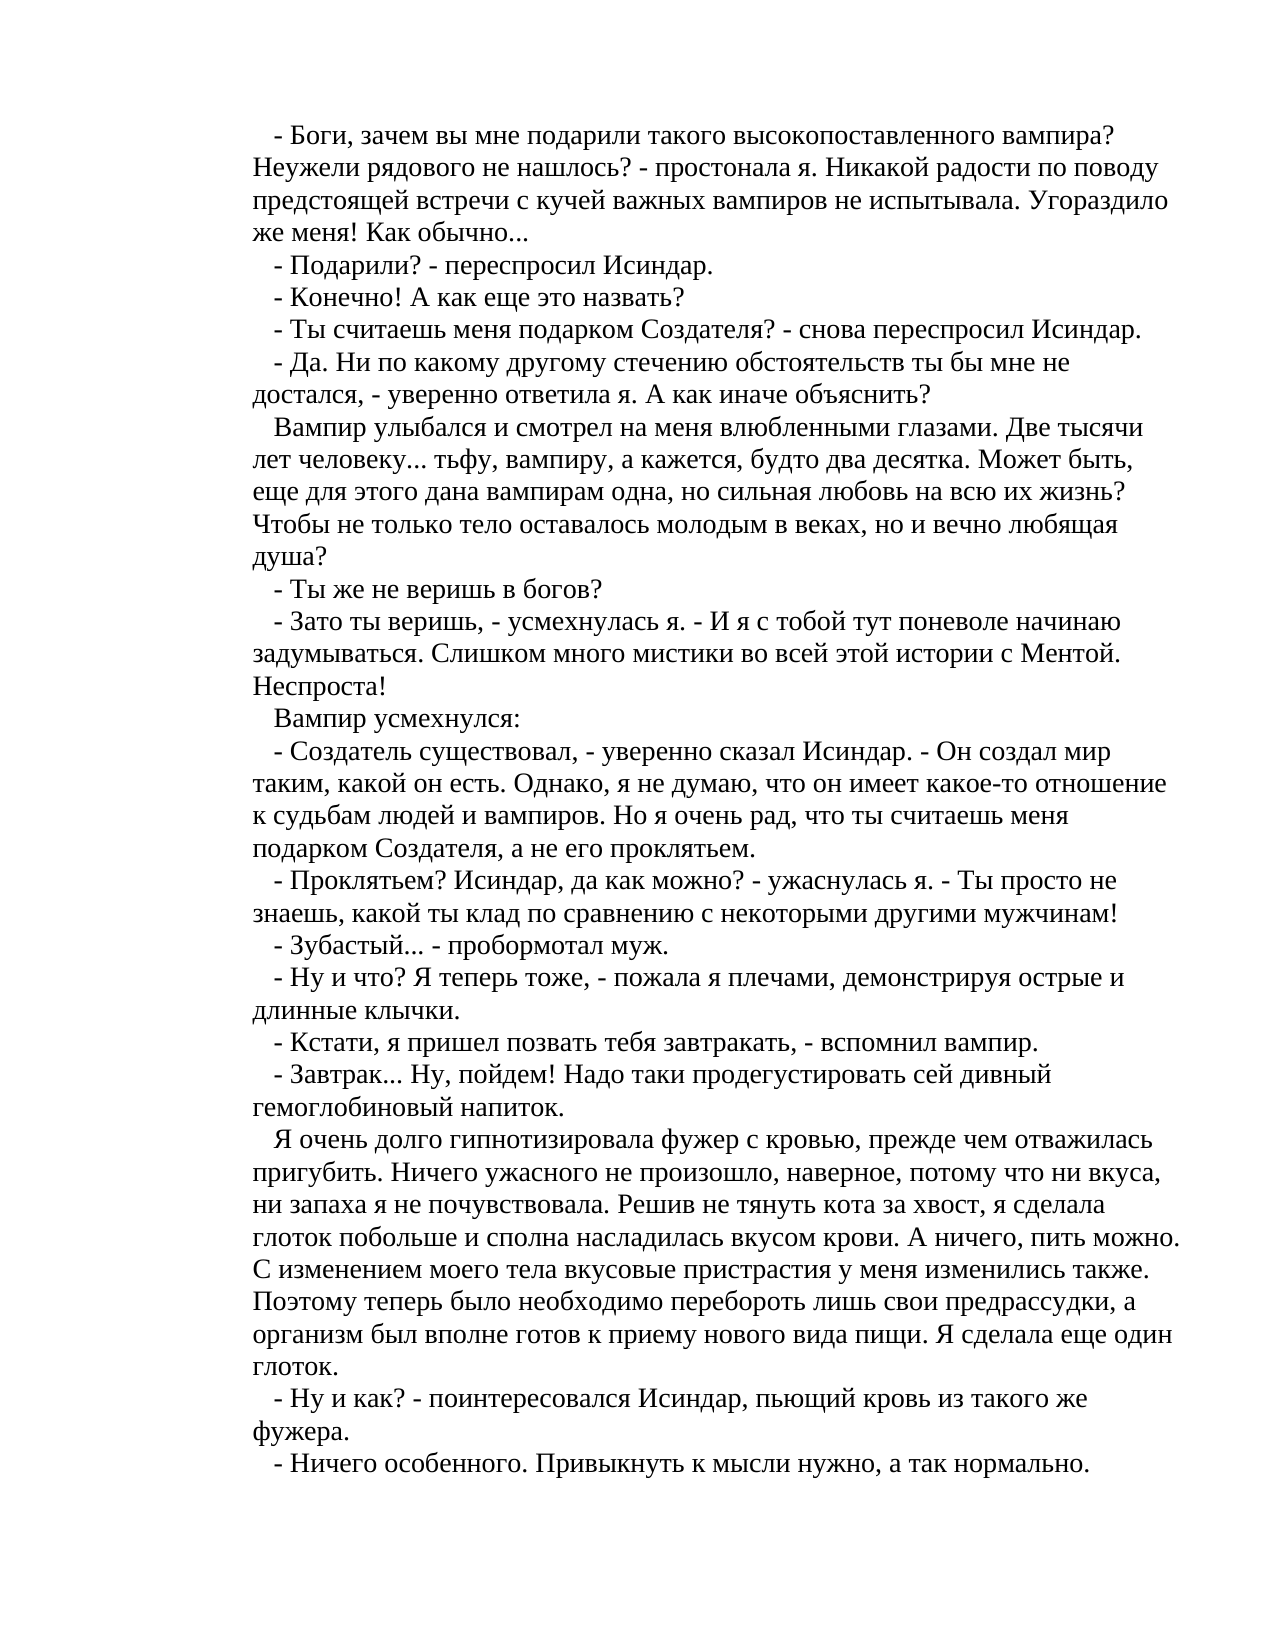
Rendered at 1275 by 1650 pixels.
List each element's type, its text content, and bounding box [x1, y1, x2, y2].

text - Конечно! А как еще это назвать? [252, 280, 1186, 312]
text - Зато ты веришь, - усмехнулась я. - И я с тобой тут поневоле начинаю задумываться. Слишком много мистики во всей этой истории с Ментой. Неспроста! [252, 604, 1186, 701]
text Вампир улыбался и смотрел на меня влюбленными глазами. Две тысячи лет человеку... тьфу, вампиру, а кажется, будто два десятка. Может быть, еще для этого дана вампирам одна, но сильная любовь на всю их жизнь? Чтобы не только тело оставалось молодым в веках, но и вечно любящая душа? [252, 410, 1186, 572]
text - Проклятьем? Исиндар, да как можно? - ужаснулась я. - Ты просто не знаешь, какой ты клад по сравнению с некоторыми другими мужчинам! [252, 863, 1186, 928]
text - Ну и как? - поинтересовался Исиндар, пьющий кровь из такого же фужера. [252, 1382, 1186, 1446]
text - Кстати, я пришел позвать тебя завтракать, - вспомнил вампир. [252, 1025, 1186, 1058]
text - Ты же не веришь в богов? [252, 572, 1186, 604]
text - Ничего особенного. Привыкнуть к мысли нужно, а так нормально. [252, 1446, 1186, 1479]
text - Завтрак... Ну, пойдем! Надо таки продегустировать сей дивный гемоглобиновый напиток. [252, 1058, 1186, 1122]
text - Ты считаешь меня подарком Создателя? - снова переспросил Исиндар. [252, 312, 1186, 345]
text - Боги, зачем вы мне подарили такого высокопоставленного вампира? Неужели рядового не нашлось? - простонала я. Никакой радости по поводу предстоящей встречи с кучей важных вампиров не испытывала. Угораздило же меня! Как обычно... [252, 118, 1186, 248]
text - Подарили? - переспросил Исиндар. [252, 248, 1186, 280]
text Вампир усмехнулся: [252, 701, 1186, 734]
text - Да. Ни по какому другому стечению обстоятельств ты бы мне не достался, - уверенно ответила я. А как иначе объяснить? [252, 345, 1186, 410]
text - Ну и что? Я теперь тоже, - пожала я плечами, демонстрируя острые и длинные клычки. [252, 960, 1186, 1025]
text Я очень долго гипнотизировала фужер с кровью, прежде чем отважилась пригубить. Ничего ужасного не произошло, наверное, потому что ни вкуса, ни запаха я не почувствовала. Решив не тянуть кота за хвост, я сделала глоток побольше и сполна насладилась вкусом крови. А ничего, пить можно. С изменением моего тела вкусовые пристрастия у меня изменились также. Поэтому теперь было необходимо перебороть лишь свои предрассудки, а организм был вполне готов к приему нового вида пищи. Я сделала еще один глоток. [252, 1122, 1186, 1382]
text - Зубастый... - пробормотал муж. [252, 928, 1186, 960]
text - Создатель существовал, - уверенно сказал Исиндар. - Он создал мир таким, какой он есть. Однако, я не думаю, что он имеет какое-то отношение к судьбам людей и вампиров. Но я очень рад, что ты считаешь меня подарком Создателя, а не его проклятьем. [252, 734, 1186, 863]
